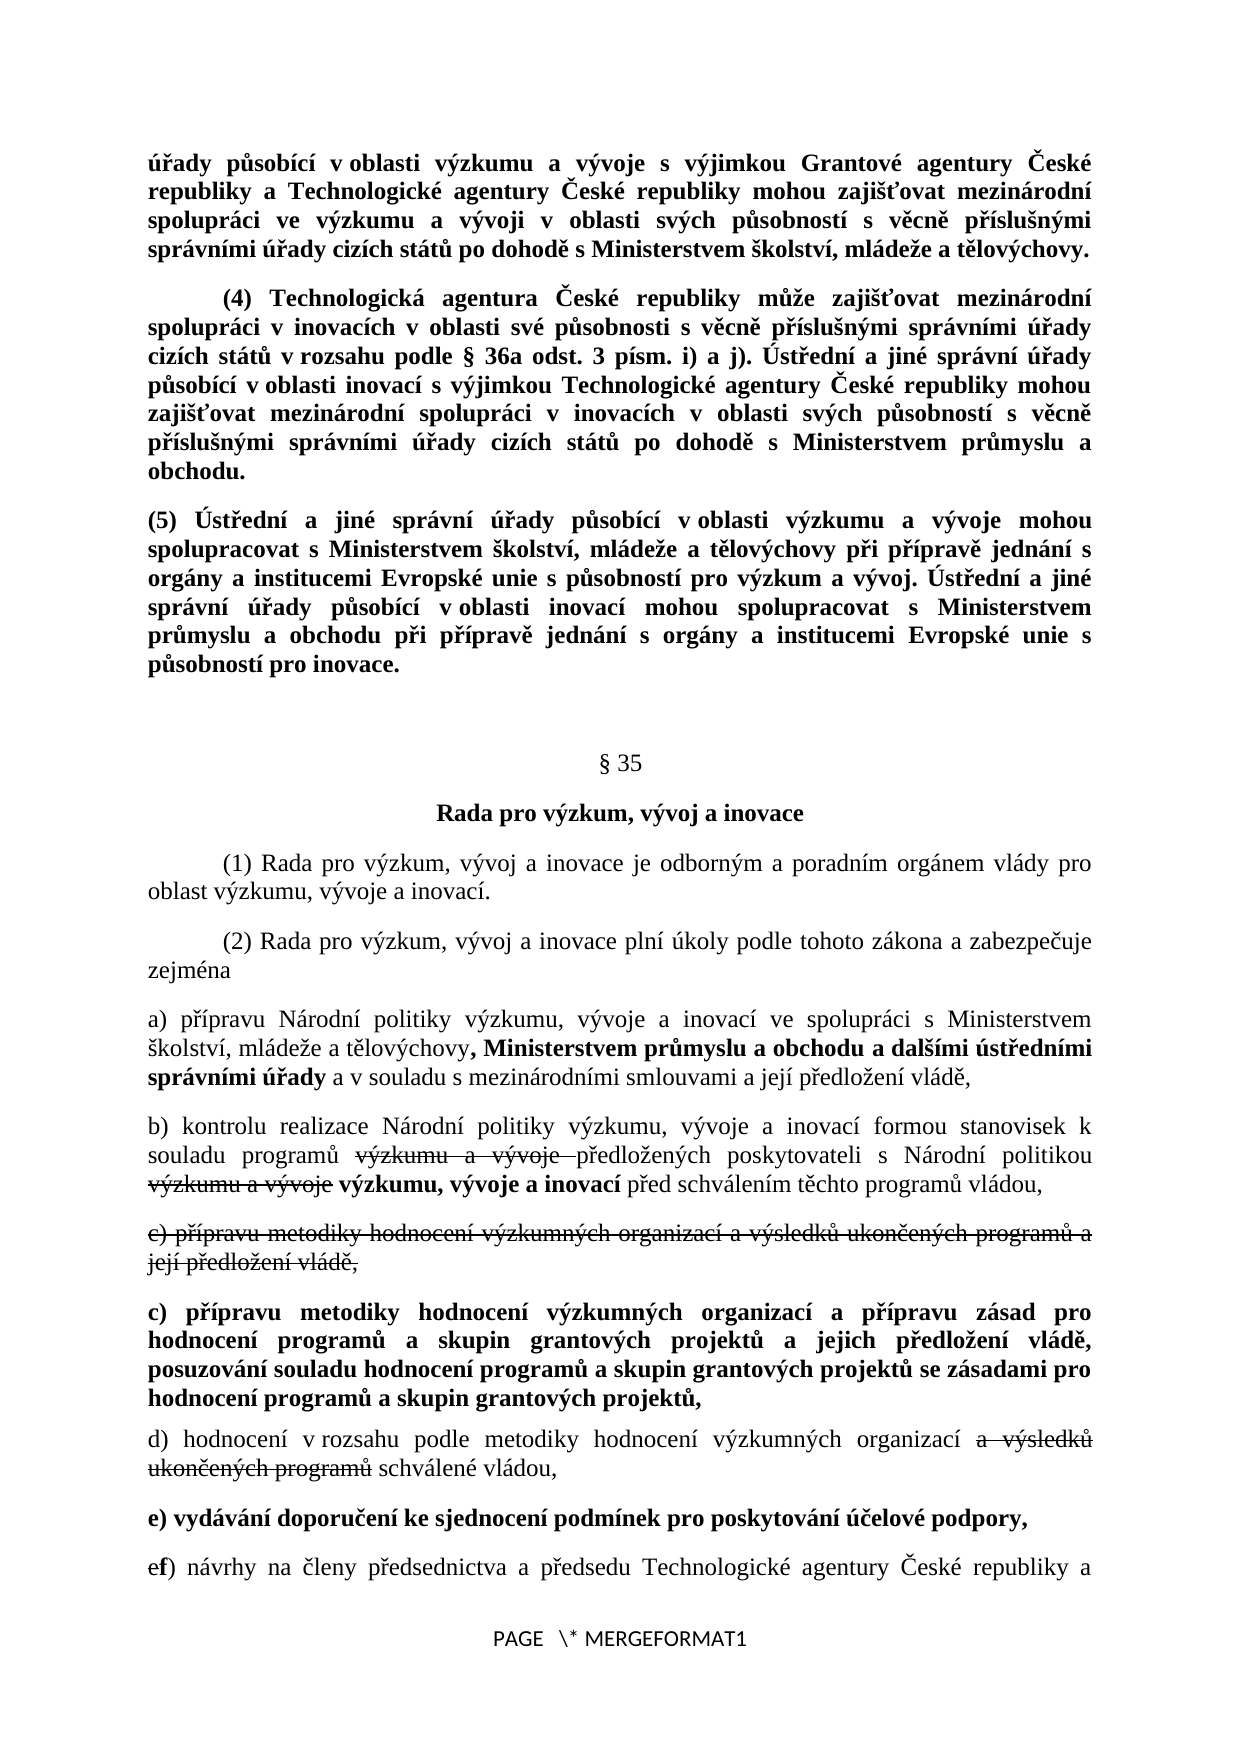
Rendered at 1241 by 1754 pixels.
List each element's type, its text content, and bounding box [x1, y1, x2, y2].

text c) přípravu metodiky hodnocení výzkumných organizací a výsledků ukončených programů a její předložení vládě, [148, 1236, 1092, 1276]
text b) kontrolu realizace Národní politiky výzkumu, vývoje a inovací formou stanovisek k souladu programů výzkumu a vývoje předložených poskytovateli s Národní politikou výzkumu a vývoje výzkumu, vývoje a inovací před schválením těchto programů vládou, [148, 1111, 1092, 1198]
text (4) Technologická agentura České republiky může zajišťovat mezinárodní spolupráci v inovacích v oblasti své působnosti s věcně příslušnými správními úřady cizích států v rozsahu podle § 36a odst. 3 písm. i) a j). Ústřední a jiné správní úřady působící v oblasti inovací s výjimkou Technologické agentury České republiky mohou zajišťovat mezinárodní spolupráci v inovacích v oblasti svých působností s věcně příslušnými správními úřady cizích států po dohodě s Ministerstvem průmyslu a obchodu. [148, 283, 1092, 485]
text Rada pro výzkum, vývoj a inovace [148, 798, 1092, 827]
text (2) Rada pro výzkum, vývoj a inovace plní úkoly podle tohoto zákona a zabezpečuje zejména [148, 926, 1092, 983]
text § 35 [148, 748, 1092, 777]
text (1) Rada pro výzkum, vývoj a inovace je odborným a poradním orgánem vlády pro oblast výzkumu, vývoje a inovací. [148, 848, 1092, 905]
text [148, 148, 1092, 263]
text a) přípravu Národní politiky výzkumu, vývoje a inovací ve spolupráci s Ministerstvem školství, mládeže a tělovýchovy, Ministerstvem průmyslu a obchodu a dalšími ústředními správními úřady a v souladu s mezinárodními smlouvami a její předložení vládě, [148, 1004, 1092, 1091]
text (5) Ústřední a jiné správní úřady působící v oblasti výzkumu a vývoje mohou spolupracovat s Ministerstvem školství, mládeže a tělovýchovy při přípravě jednání s orgány a institucemi Evropské unie s působností pro výzkum a vývoj. Ústřední a jiné správní úřady působící v oblasti inovací mohou spolupracovat s Ministerstvem průmyslu a obchodu při přípravě jednání s orgány a institucemi Evropské unie s působností pro inovace. [148, 506, 1092, 678]
text c) přípravu metodiky hodnocení výzkumných organizací a výsledků ukončených programů a její předložení vládě, [148, 1218, 1092, 1234]
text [148, 1552, 1092, 1581]
text e) vydávání doporučení ke sjednocení podmínek pro poskytování účelové podpory, [148, 1503, 1092, 1531]
text d) hodnocení v rozsahu podle metodiky hodnocení výzkumných organizací a výsledků ukončených programů schválené vládou, [148, 1424, 1092, 1482]
text c) přípravu metodiky hodnocení výzkumných organizací a přípravu zásad pro hodnocení programů a skupin grantových projektů a jejich předložení vládě, posuzování souladu hodnocení programů a skupin grantových projektů se zásadami pro hodnocení programů a skupin grantových projektů, [148, 1297, 1092, 1412]
